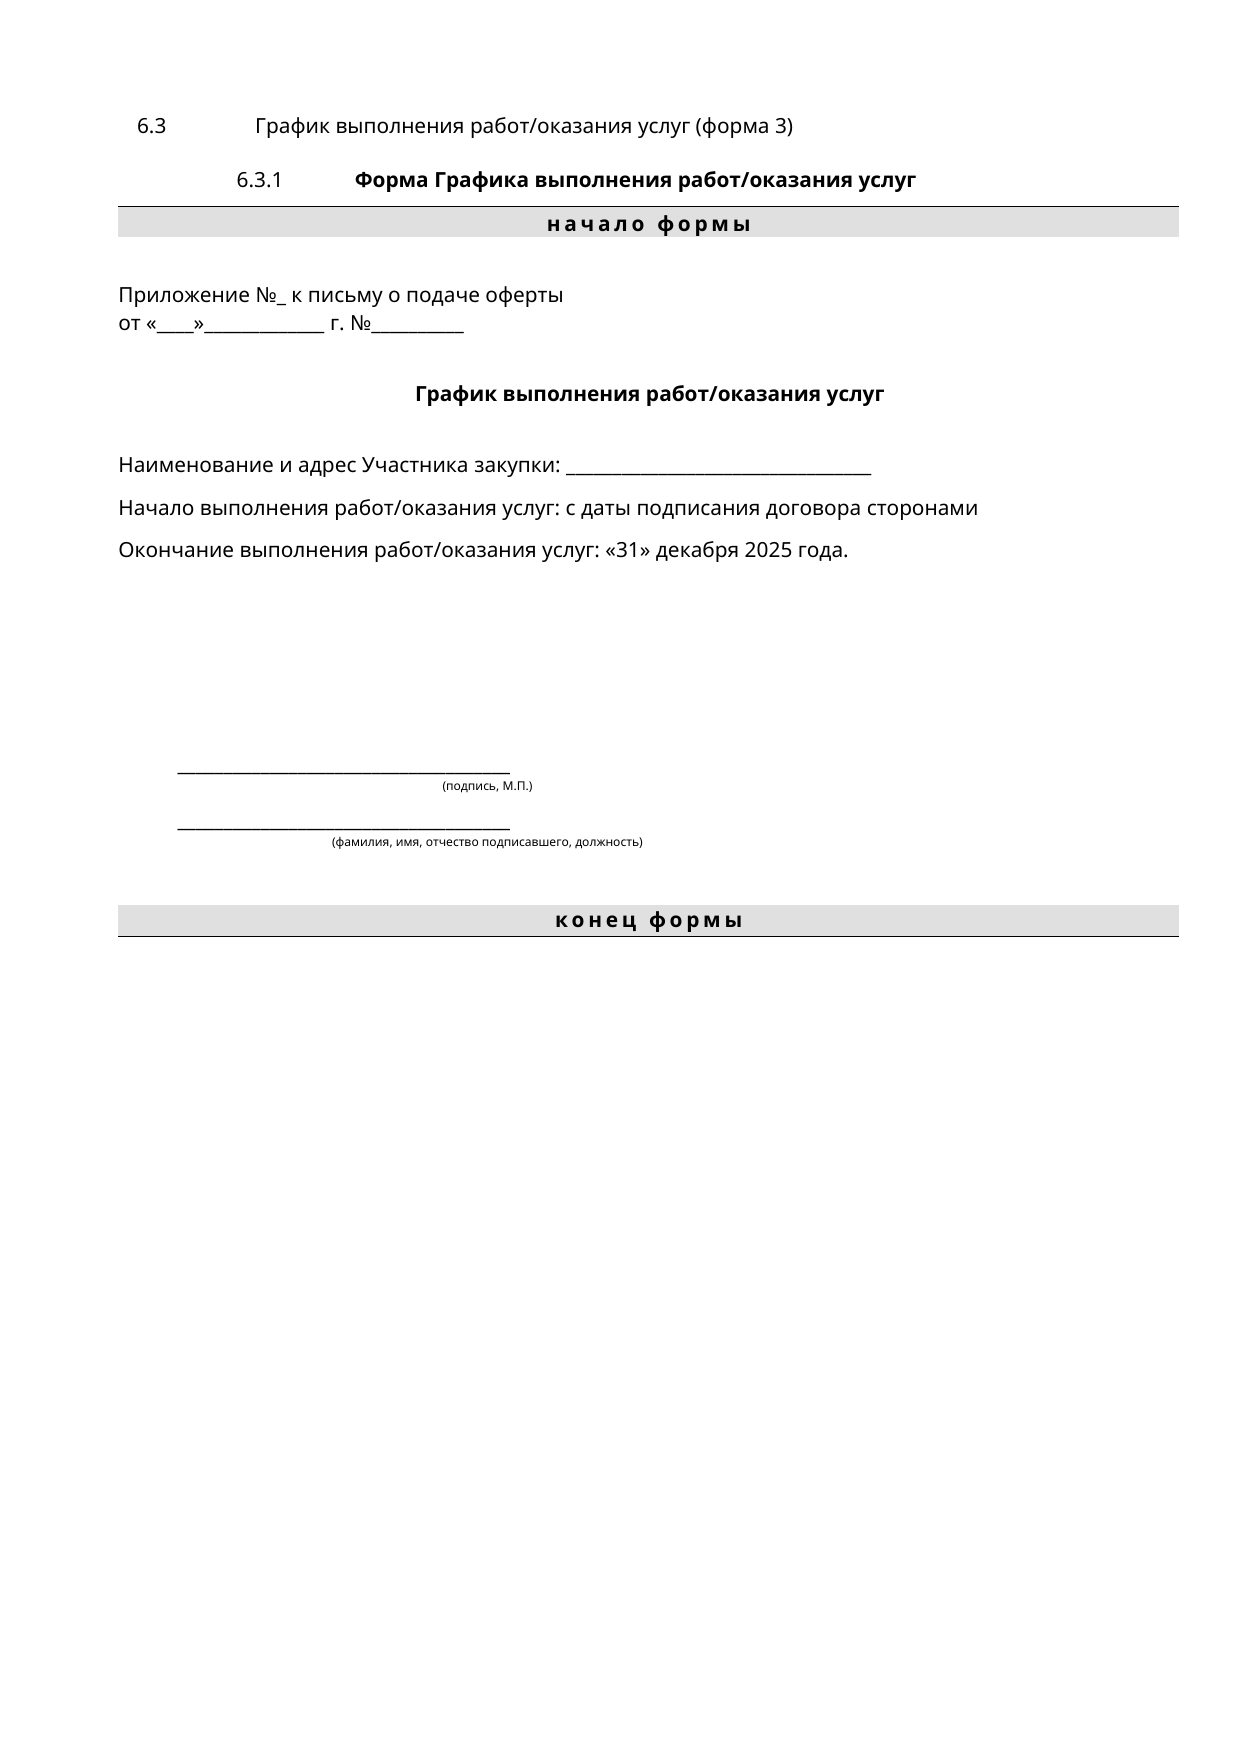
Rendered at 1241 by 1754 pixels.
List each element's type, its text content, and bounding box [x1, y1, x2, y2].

text (подпись, М.П.) [118, 777, 797, 806]
text (фамилия, имя, отчество подписавшего, должность) [118, 834, 797, 862]
text ____________________________________ [118, 806, 1181, 834]
text конец формы [118, 905, 1179, 936]
text Окончание выполнения работ/оказания услуг: «31» декабря 2025 года. [118, 536, 1181, 564]
text Приложение №_ к письму о подаче оферты от «____»_____________ г. №__________ [118, 280, 1181, 337]
text ____________________________________ [118, 749, 1181, 777]
text Начало выполнения работ/оказания услуг: с даты подписания договора сторонами [118, 493, 1181, 521]
text Наименование и адрес Участника закупки: _________________________________ [118, 450, 1181, 479]
subtitle График выполнения работ/оказания услуг (форма 3) [137, 111, 1181, 140]
text начало формы [118, 207, 1179, 237]
text График выполнения работ/оказания услуг [118, 379, 1181, 408]
list Форма Графика выполнения работ/оказания услуг [236, 165, 1181, 193]
